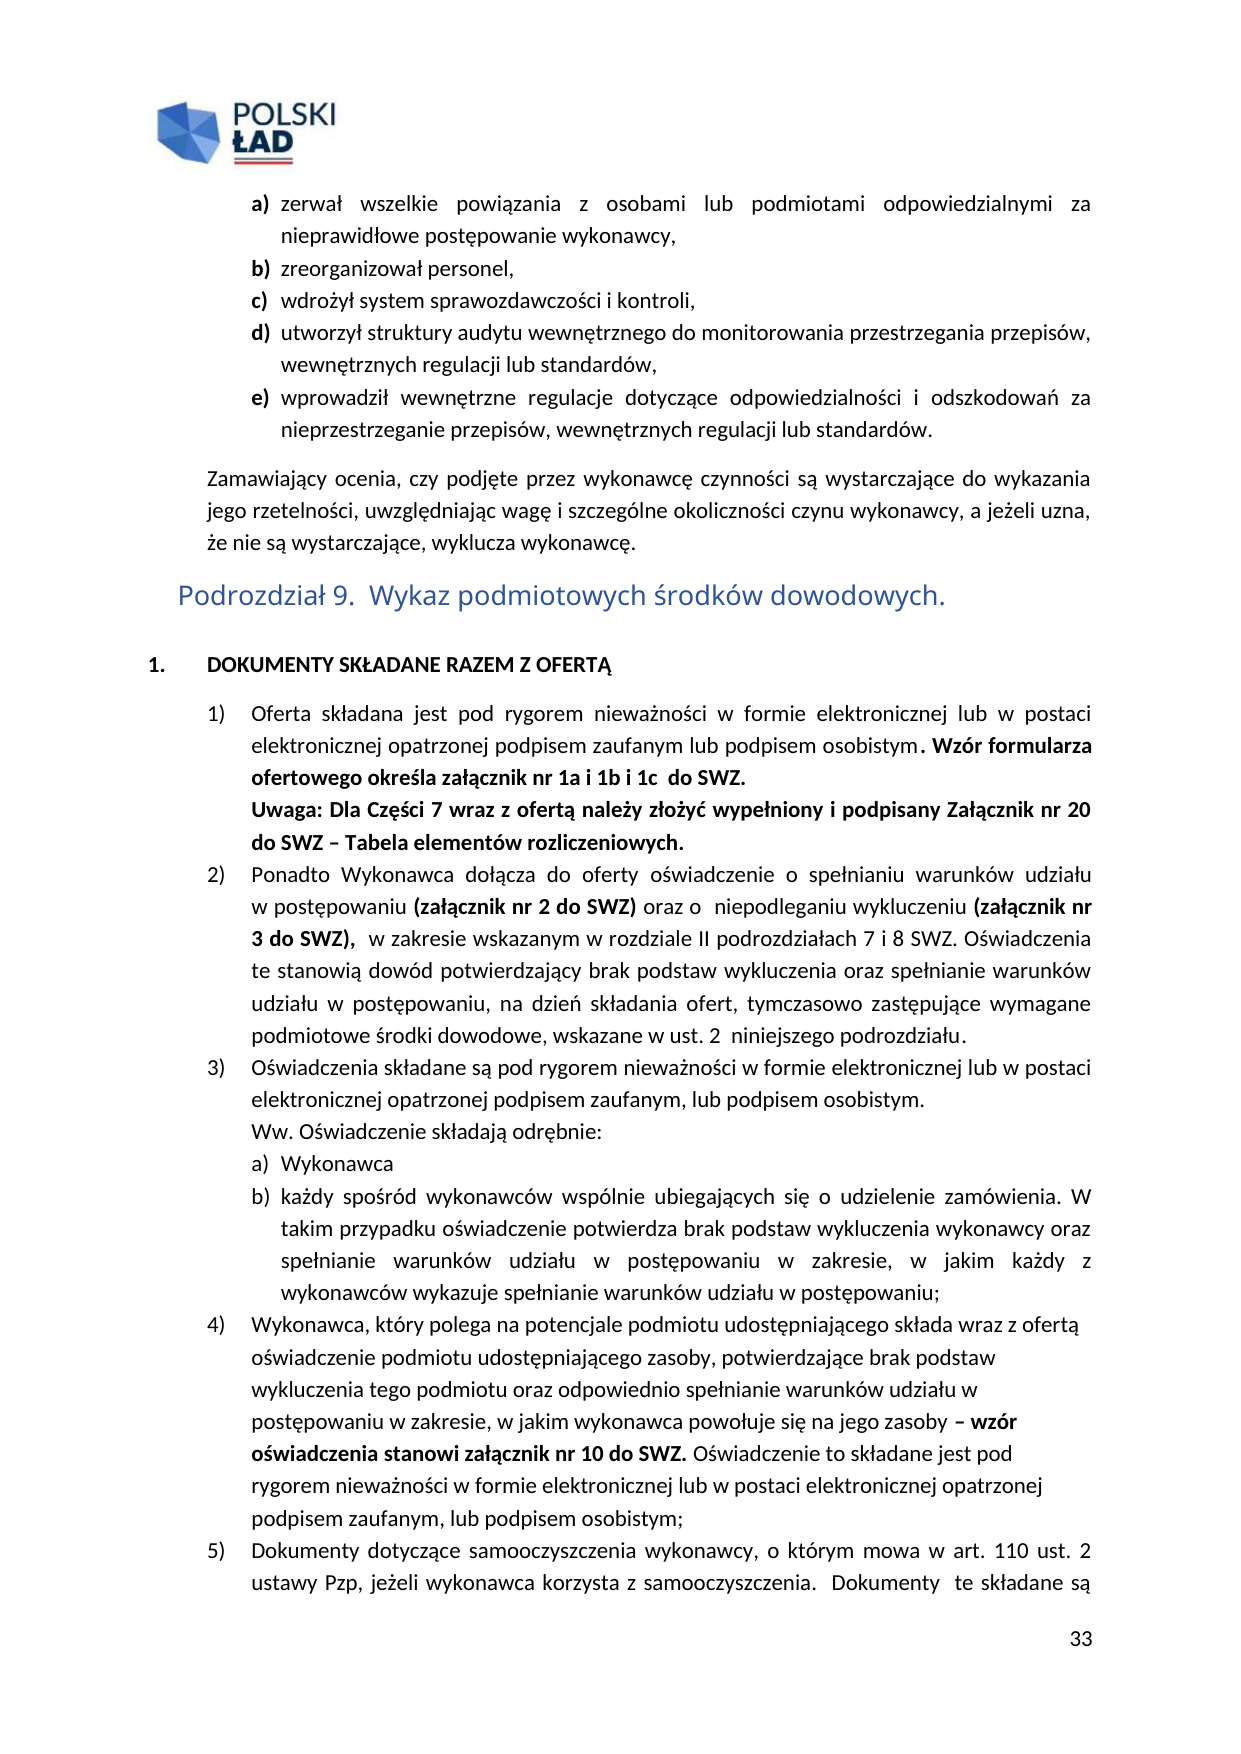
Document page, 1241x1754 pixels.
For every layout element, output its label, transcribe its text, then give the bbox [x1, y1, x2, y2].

list zerwał wszelkie powiązania z osobami lub podmiotami odpowiedzialnymi za nieprawidłowe postępowanie wykonawcy, [251, 189, 1092, 250]
list DOKUMENTY SKŁADANE RAZEM Z OFERTĄ [148, 650, 1092, 678]
list Oferta składana jest pod rygorem nieważności w formie elektronicznej lub w postaci elektronicznej opatrzonej podpisem zaufanym lub podpisem osobistym. Wzór formularza ofertowego określa załącznik nr 1a i 1b i 1c do SWZ. [207, 699, 1092, 791]
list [207, 1536, 1092, 1596]
list zreorganizował personel, [251, 254, 1092, 282]
text Zamawiający ocenia, czy podjęte przez wykonawcę czynności są wystarczające do wykazania jego rzetelności, uwzględniając wagę i szczególne okoliczności czynu wykonawcy, a jeżeli uzna, że nie są wystarczające, wyklucza wykonawcę. [207, 464, 1092, 556]
list każdy spośród wykonawców wspólnie ubiegających się o udzielenie zamówienia. W takim przypadku oświadczenie potwierdza brak podstaw wykluczenia wykonawcy oraz spełnianie warunków udziału w postępowaniu w zakresie, w jakim każdy z wykonawców wykazuje spełnianie warunków udziału w postępowaniu; [251, 1182, 1092, 1306]
text Ww. Oświadczenie składają odrębnie: [251, 1117, 1092, 1145]
list wdrożył system sprawozdawczości i kontroli, [251, 286, 1092, 314]
list Oświadczenia składane są pod rygorem nieważności w formie elektronicznej lub w postaci elektronicznej opatrzonej podpisem zaufanym, lub podpisem osobistym. [207, 1053, 1092, 1113]
list Wykonawca [251, 1149, 1092, 1178]
text Uwaga: Dla Części 7 wraz z ofertą należy złożyć wypełniony i podpisany Załącznik nr 20 do SWZ – Tabela elementów rozliczeniowych. [251, 796, 1092, 856]
subtitle Wykaz podmiotowych środków dowodowych. [177, 577, 1092, 614]
list utworzył struktury audytu wewnętrznego do monitorowania przestrzegania przepisów, wewnętrznych regulacji lub standardów, [251, 318, 1092, 378]
list Ponadto Wykonawca dołącza do oferty oświadczenie o spełnianiu warunków udziału w postępowaniu (załącznik nr 2 do SWZ) oraz o niepodleganiu wykluczeniu (załącznik nr 3 do SWZ), w zakresie wskazanym w rozdziale II podrozdziałach 7 i 8 SWZ. Oświadczenia te stanowią dowód potwierdzający brak podstaw wykluczenia oraz spełnianie warunków udziału w postępowaniu, na dzień składania ofert, tymczasowo zastępujące wymagane podmiotowe środki dowodowe, wskazane w ust. 2 niniejszego podrozdziału. [207, 860, 1092, 1049]
list Wykonawca, który polega na potencjale podmiotu udostępniającego składa wraz z ofertą oświadczenie podmiotu udostępniającego zasoby, potwierdzające brak podstaw wykluczenia tego podmiotu oraz odpowiednio spełnianie warunków udziału w postępowaniu w zakresie, w jakim wykonawca powołuje się na jego zasoby – wzór oświadczenia stanowi załącznik nr 10 do SWZ. Oświadczenie to składane jest pod rygorem nieważności w formie elektronicznej lub w postaci elektronicznej opatrzonej podpisem zaufanym, lub podpisem osobistym; [207, 1311, 1092, 1532]
list wprowadził wewnętrzne regulacje dotyczące odpowiedzialności i odszkodowań za nieprzestrzeganie przepisów, wewnętrznych regulacji lub standardów. [251, 383, 1092, 443]
